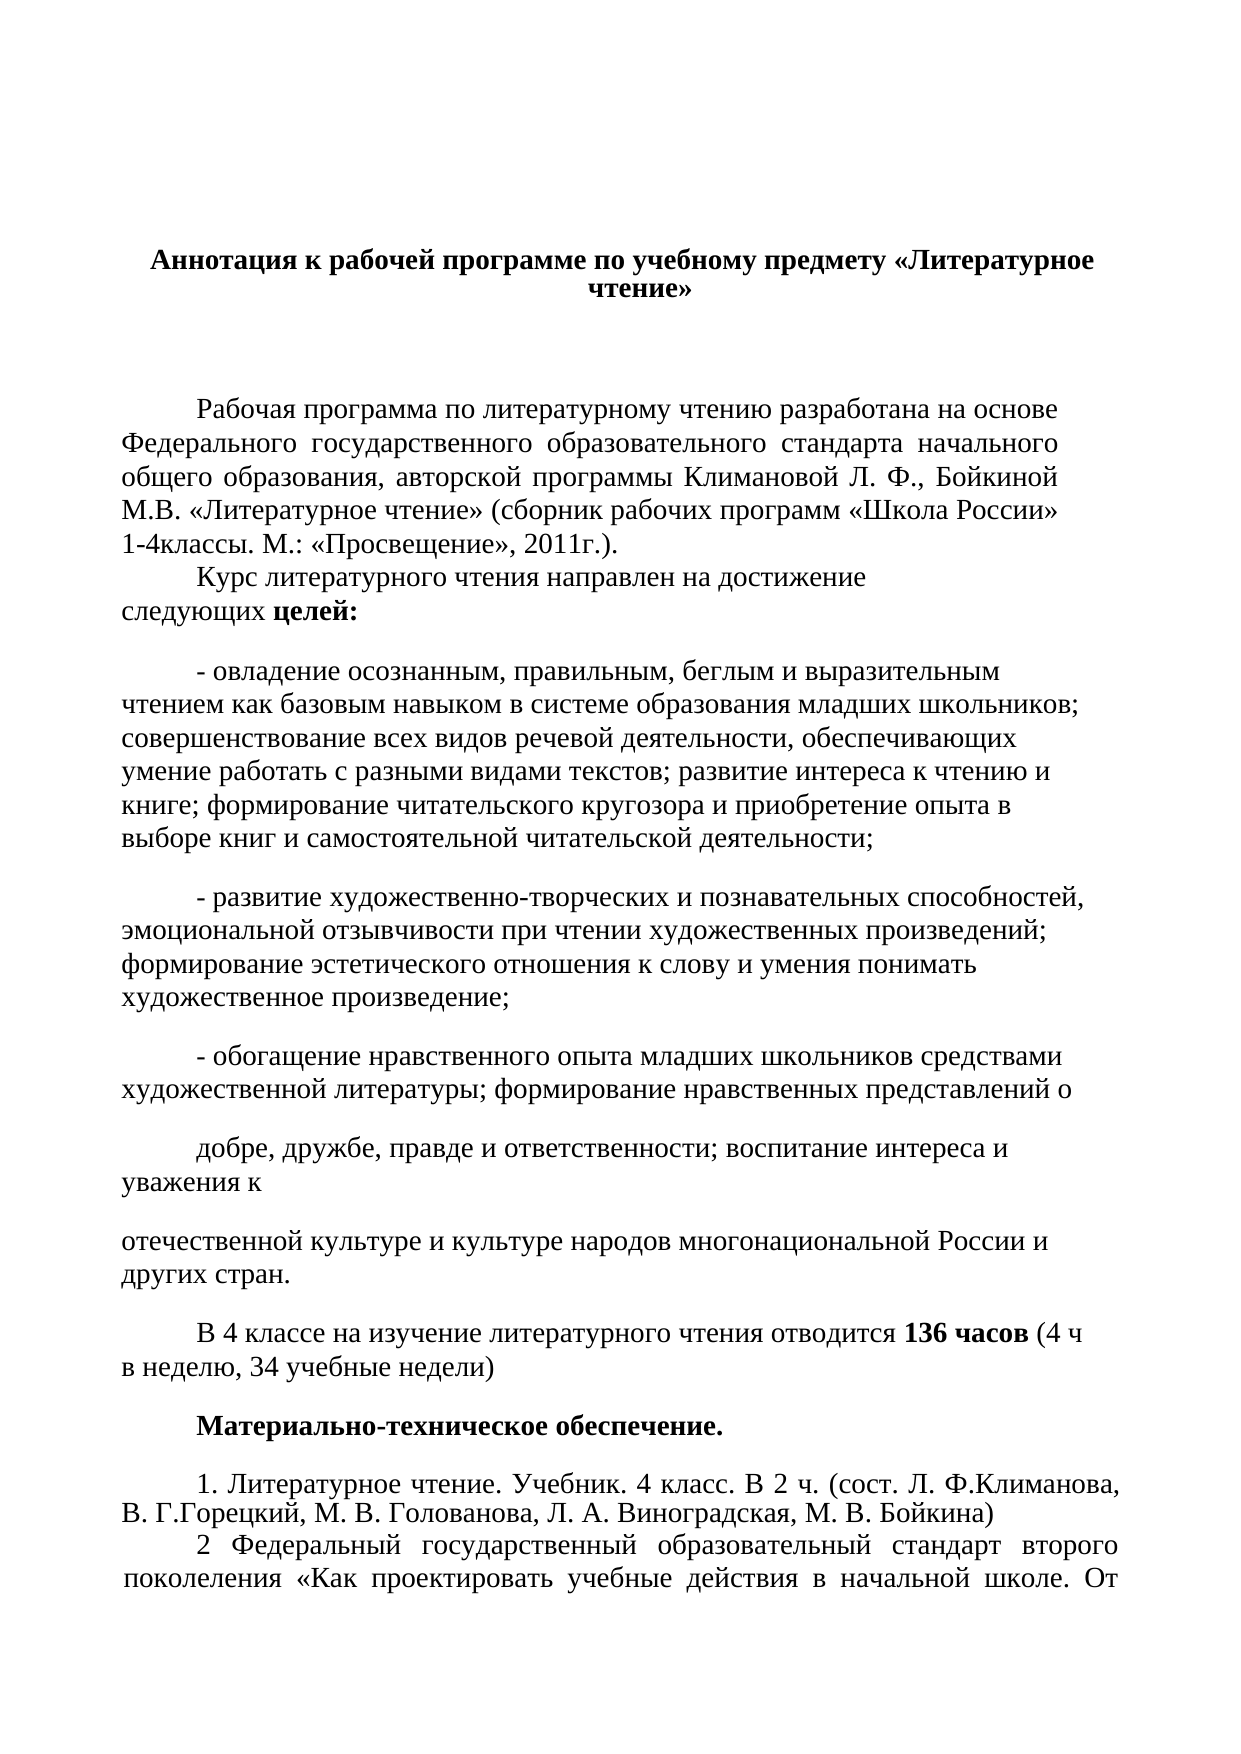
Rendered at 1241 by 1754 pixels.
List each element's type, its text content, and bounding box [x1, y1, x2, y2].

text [123, 1528, 1119, 1595]
text 1. Литературное чтение. Учебник. 4 класс. В 2 ч. (сост. Л. Ф.Климанова, В. Г.Горецкий, М. В. Голованова, Л. А. Виноградская, М. В. Бойкина) [121, 1471, 1121, 1528]
text отечественной культуре и культуре народов многонациональной России и других стран. [121, 1223, 1086, 1291]
text Аннотация к рабочей программе по учебному предмету «Литературное чтение» [123, 247, 1121, 303]
text Курс литературного чтения направлен на достижение следующих целей: [121, 560, 873, 628]
list овладение осознанным, правильным, беглым и выразительным чтением как базовым навыком в системе образования младших школьников; совершенствование всех видов речевой деятельности, обеспечивающих умение работать с разными видами текстов; развитие интереса к чтению и книге; формирование читательского кругозора и приобретение опыта в выборе книг и самостоятельной читательской деятельности; [121, 653, 1086, 854]
text Рабочая программа по литературному чтению разработана на основе Федерального государственного образовательного стандарта начального общего образования, авторской программы Климановой Л. Ф., Бойкиной М.В. «Литературное чтение» (сборник рабочих программ «Школа России» 1-4классы. М.: «Просвещение», 2011г.). [121, 392, 1059, 560]
text В 4 классе на изучение литературного чтения отводится 136 часов (4 ч в неделю, 34 учебные недели) [121, 1315, 1086, 1383]
list развитие художественно-творческих и познавательных способностей, эмоциональной отзывчивости при чтении художественных произведений; формирование эстетического отношения к слову и умения понимать художественное произведение; [121, 879, 1086, 1013]
text Материально-техническое обеспечение. [121, 1413, 1121, 1441]
text добре, дружбе, правде и ответственности; воспитание интереса и уважения к [121, 1130, 1086, 1198]
list обогащение нравственного опыта младших школьников средствами художественной литературы; формирование нравственных представлений о [121, 1038, 1086, 1106]
